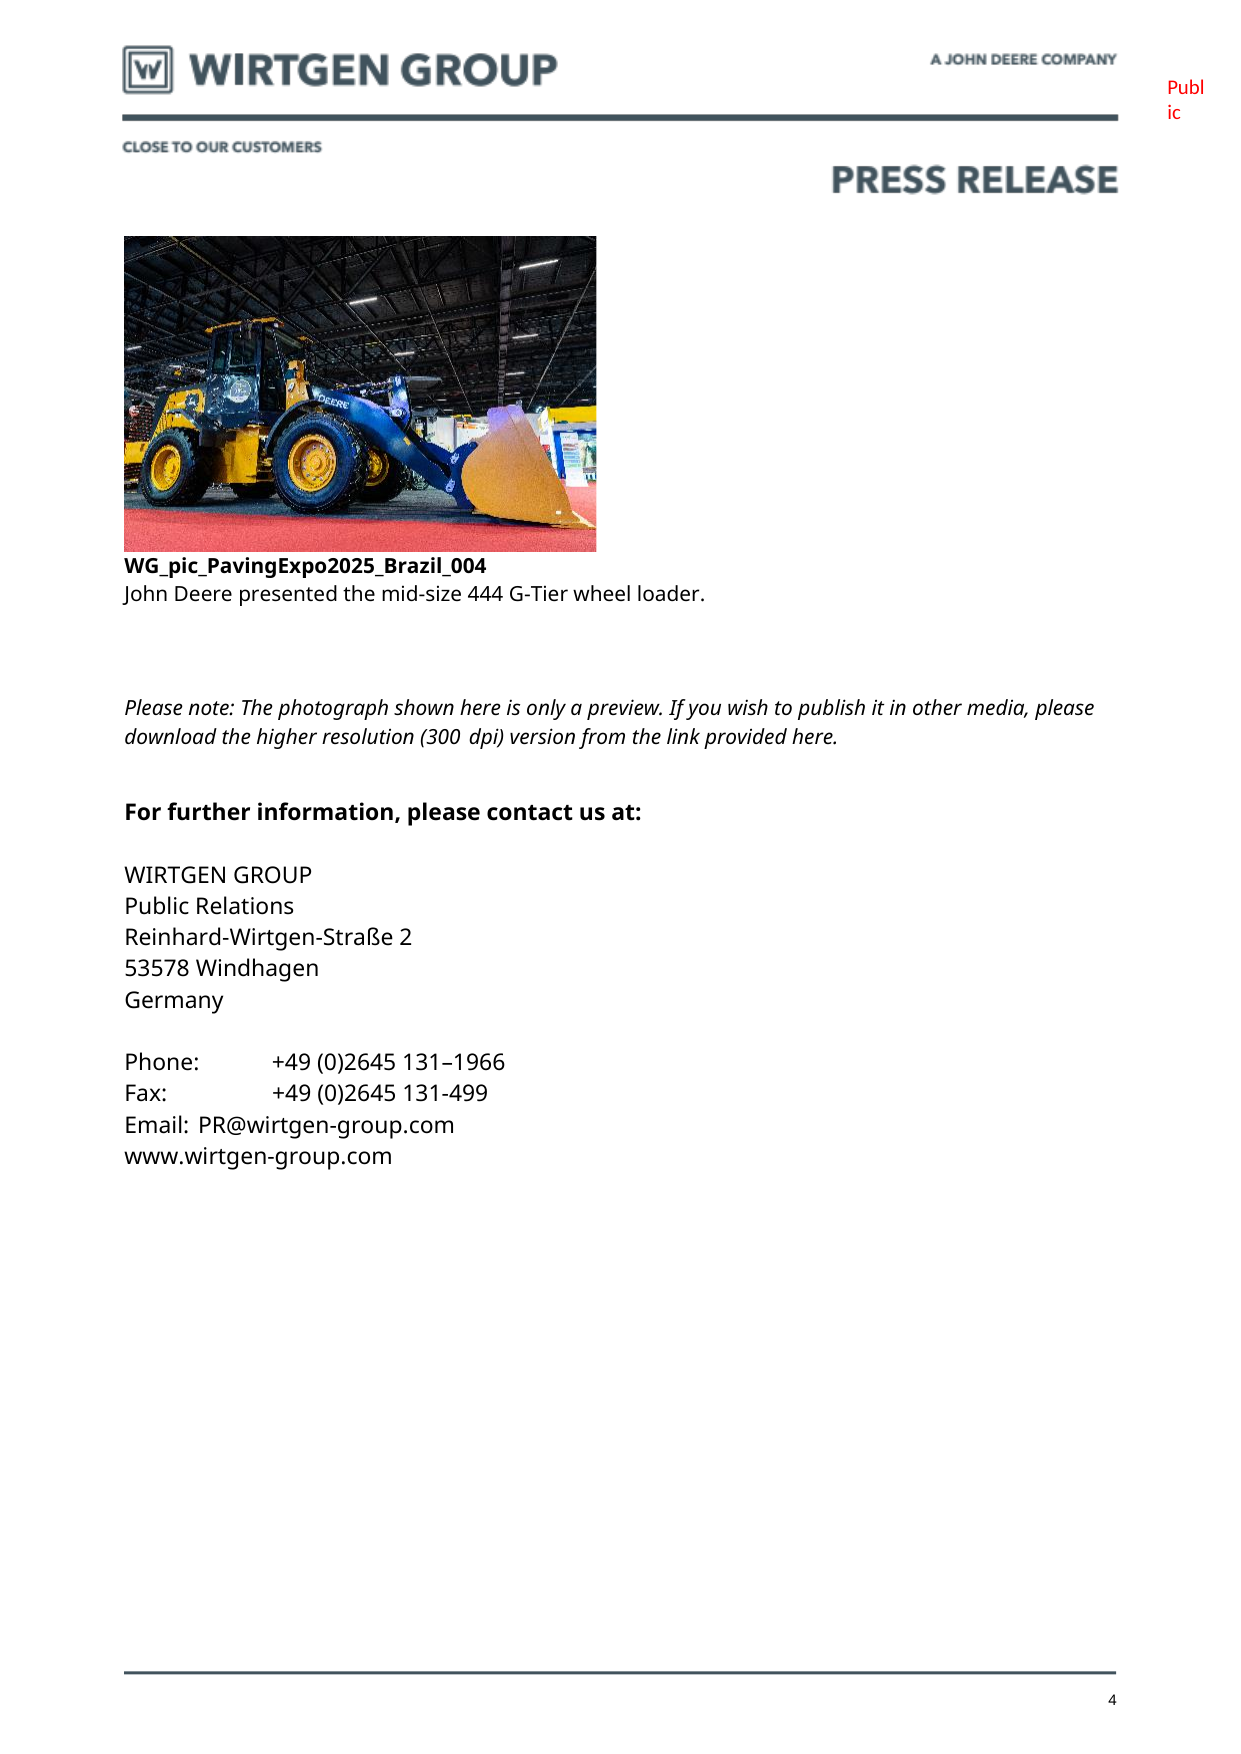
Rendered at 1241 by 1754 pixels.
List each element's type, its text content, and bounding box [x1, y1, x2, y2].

text Fax: +49 (0)2645 131-499 [124, 1077, 1116, 1109]
text Phone: +49 (0)2645 131–1966 [124, 1046, 1116, 1077]
text Email: PR@wirtgen-group.com [124, 1109, 1116, 1140]
text Reinhard-Wirtgen-Straße 2 [124, 921, 1116, 952]
text 53578 Windhagen [124, 952, 1116, 984]
text Public Relations [124, 890, 1116, 921]
picture [124, 236, 597, 552]
text WIRTGEN GROUP [124, 859, 1116, 890]
text www.wirtgen-group.com [124, 1140, 1116, 1171]
text Germany [124, 984, 1116, 1015]
text For further information, please contact us at: [124, 796, 1116, 827]
text Please note: The photograph shown here is only a preview. If you wish to publish it in other media, please download the higher resolution (300 dpi) version from the link provided here. [124, 693, 1116, 750]
